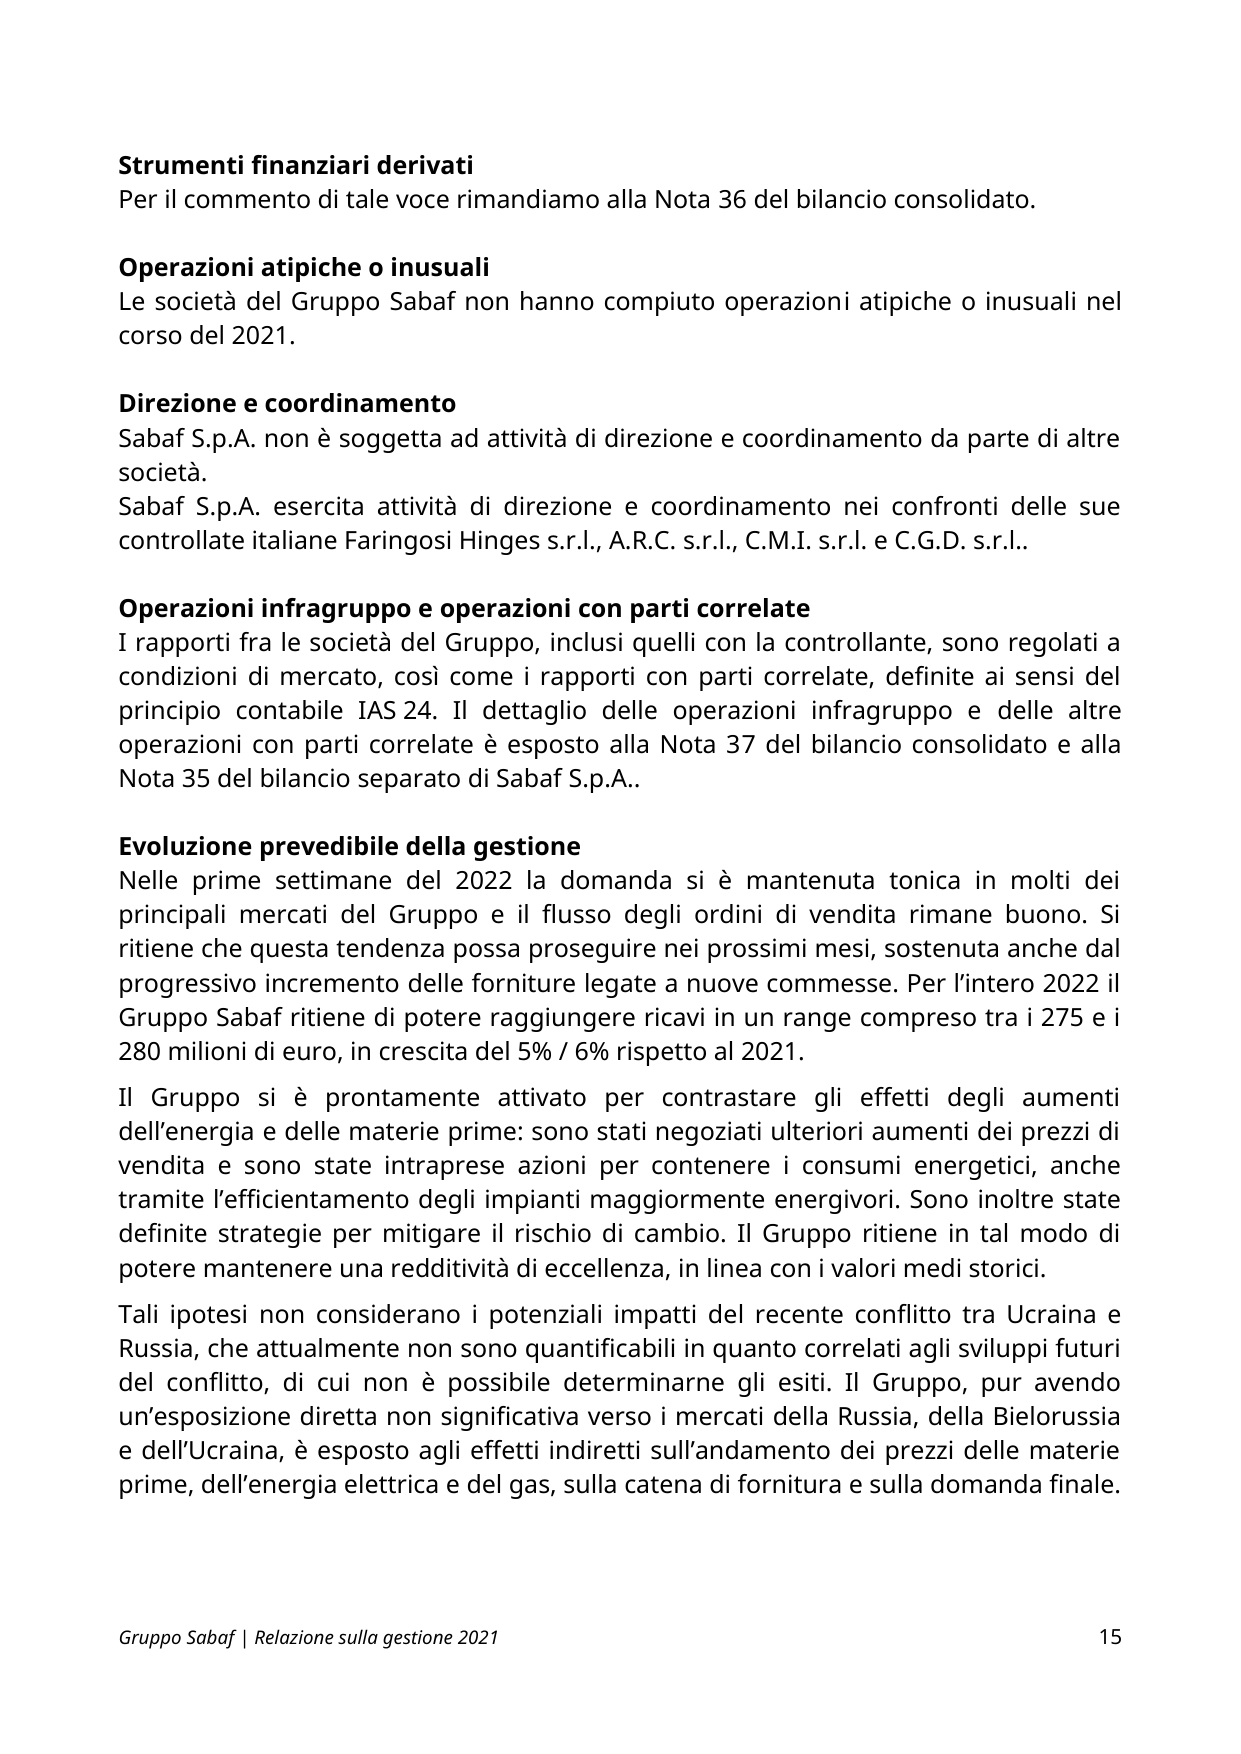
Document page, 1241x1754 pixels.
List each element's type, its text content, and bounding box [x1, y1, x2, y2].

text Sabaf S.p.A. non è soggetta ad attività di direzione e coordinamento da parte di altre società. [118, 420, 1122, 488]
text Strumenti finanziari derivati [118, 148, 1122, 182]
text Per il commento di tale voce rimandiamo alla Nota 36 del bilancio consolidato. [118, 182, 1122, 216]
text I rapporti fra le società del Gruppo, inclusi quelli con la controllante, sono regolati a condizioni di mercato, così come i rapporti con parti correlate, definite ai sensi del principio contabile IAS 24. Il dettaglio delle operazioni infragruppo e delle altre operazioni con parti correlate è esposto alla Nota 37 del bilancio consolidato e alla Nota 35 del bilancio separato di Sabaf S.p.A.. [118, 624, 1122, 795]
text Il Gruppo si è prontamente attivato per contrastare gli effetti degli aumenti dell’energia e delle materie prime: sono stati negoziati ulteriori aumenti dei prezzi di vendita e sono state intraprese azioni per contenere i consumi energetici, anche tramite l’efficientamento degli impianti maggiormente energivori. Sono inoltre state definite strategie per mitigare il rischio di cambio. Il Gruppo ritiene in tal modo di potere mantenere una redditività di eccellenza, in linea con i valori medi storici. [118, 1080, 1122, 1284]
text Nelle prime settimane del 2022 la domanda si è mantenuta tonica in molti dei principali mercati del Gruppo e il flusso degli ordini di vendita rimane buono. Si ritiene che questa tendenza possa proseguire nei prossimi mesi, sostenuta anche dal progressivo incremento delle forniture legate a nuove commesse. Per l’intero 2022 il Gruppo Sabaf ritiene di potere raggiungere ricavi in un range compreso tra i 275 e i 280 milioni di euro, in crescita del 5% / 6% rispetto al 2021. [118, 863, 1122, 1067]
text Operazioni infragruppo e operazioni con parti correlate [118, 591, 1122, 624]
text Direzione e coordinamento [118, 386, 1122, 420]
text Operazioni atipiche o inusuali [118, 250, 1122, 284]
text Evoluzione prevedibile della gestione [118, 829, 1122, 863]
text Sabaf S.p.A. esercita attività di direzione e coordinamento nei confronti delle sue controllate italiane Faringosi Hinges s.r.l., A.R.C. s.r.l., C.M.I. s.r.l. e C.G.D. s.r.l.. [118, 488, 1122, 556]
text Tali ipotesi non considerano i potenziali impatti del recente conflitto tra Ucraina e Russia, che attualmente non sono quantificabili in quanto correlati agli sviluppi futuri del conflitto, di cui non è possibile determinarne gli esiti. Il Gruppo, pur avendo un’esposizione diretta non significativa verso i mercati della Russia, della Bielorussia e dell’Ucraina, è esposto agli effetti indiretti sull’andamento dei prezzi delle materie prime, dell’energia elettrica e del gas, sulla catena di fornitura e sulla domanda finale. [118, 1297, 1122, 1530]
text Le società del Gruppo Sabaf non hanno compiuto operazioni atipiche o inusuali nel corso del 2021. [118, 284, 1122, 352]
